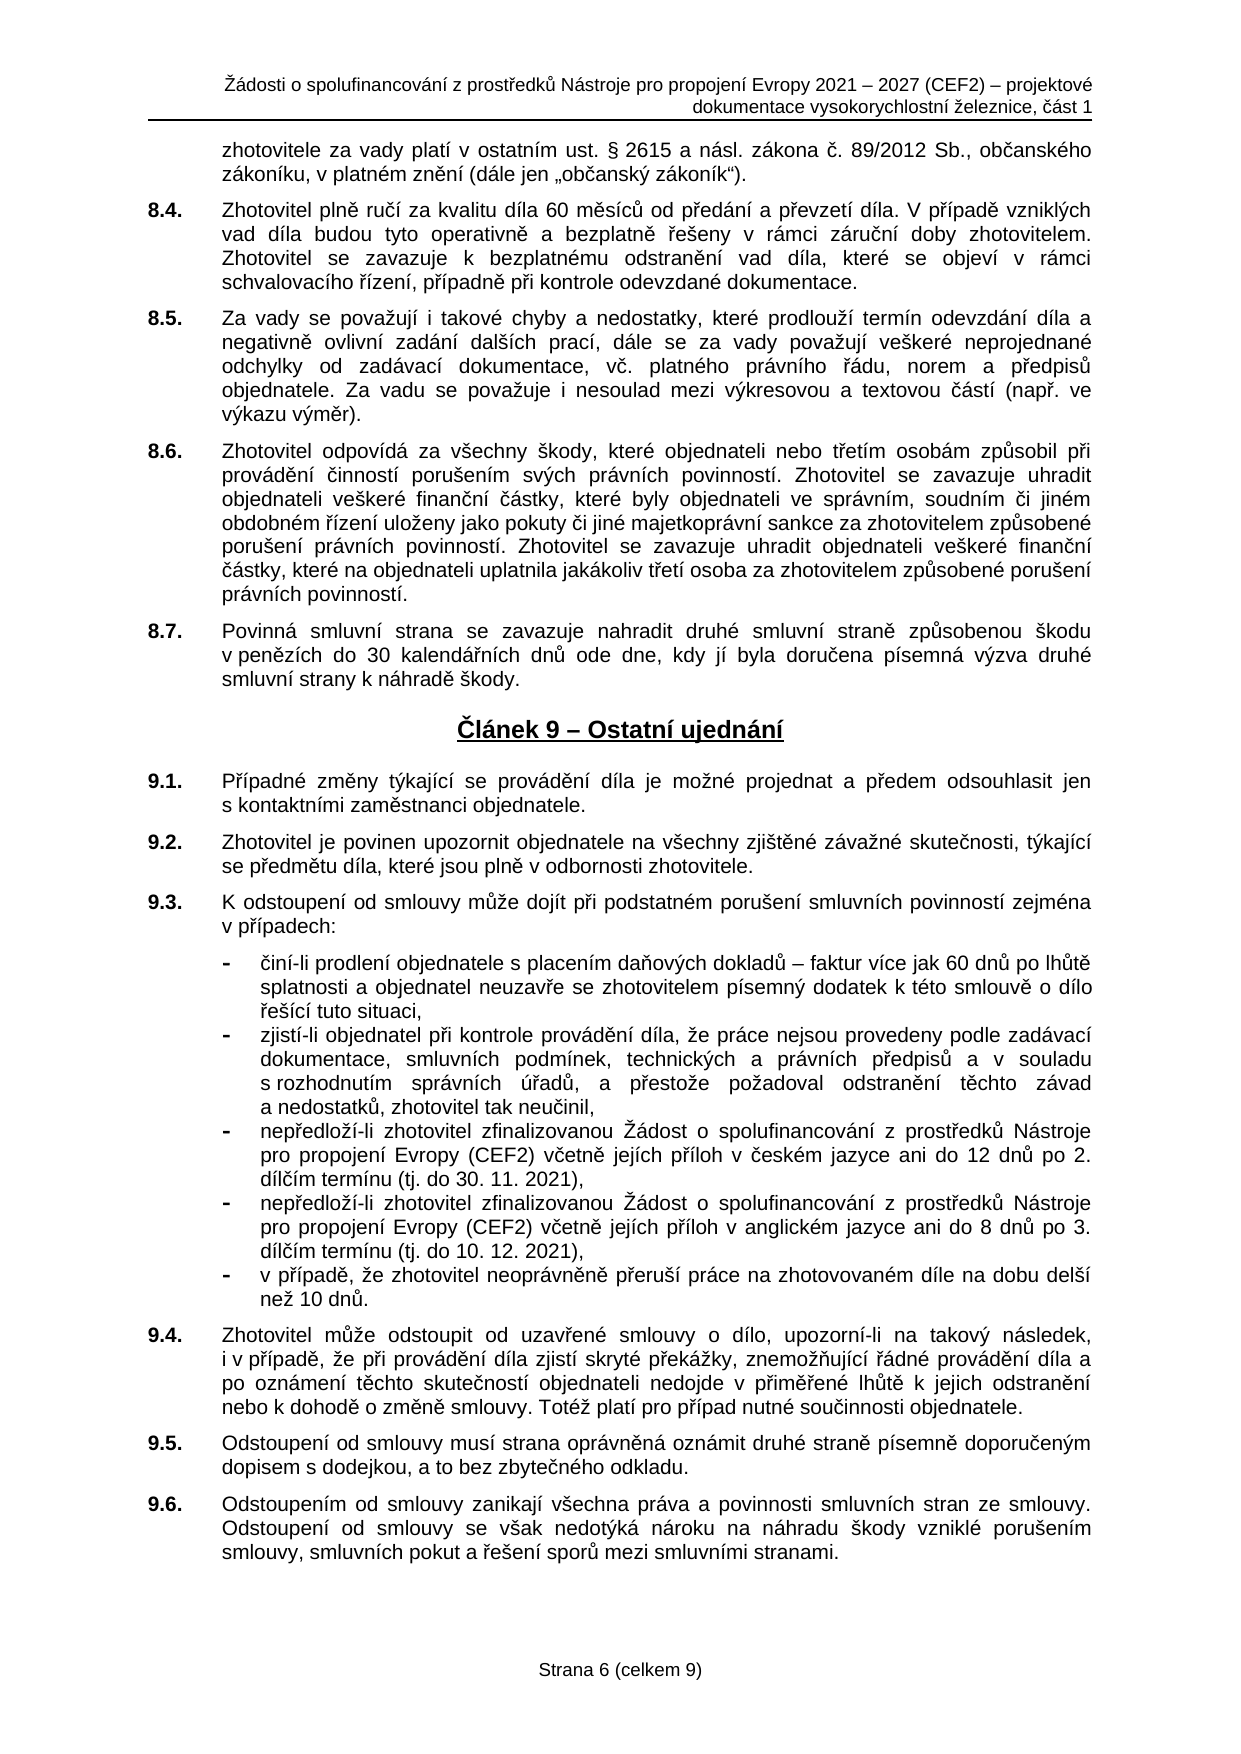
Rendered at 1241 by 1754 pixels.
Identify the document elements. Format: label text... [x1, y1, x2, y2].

list činí-li prodlení objednatele s placením daňových dokladů – faktur více jak 60 dnů po lhůtě splatnosti a objednatel neuzavře se zhotovitelem písemný dodatek k této smlouvě o dílo řešící tuto situaci, [223, 951, 1093, 1022]
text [148, 137, 1092, 185]
text 8.4. Zhotovitel plně ručí za kvalitu díla 60 měsíců od předání a převzetí díla. V případě vzniklých vad díla budou tyto operativně a bezplatně řešeny v rámci záruční doby zhotovitelem. Zhotovitel se zavazuje k bezplatnému odstranění vad díla, které se objeví v rámci schvalovacího řízení, případně při kontrole odevzdané dokumentace. [148, 198, 1092, 294]
text 9.6. Odstoupením od smlouvy zanikají všechna práva a povinnosti smluvních stran ze smlouvy. Odstoupení od smlouvy se však nedotýká nároku na náhradu škody vzniklé porušením smlouvy, smluvních pokut a řešení sporů mezi smluvními stranami. [148, 1492, 1092, 1563]
list nepředloží-li zhotovitel zfinalizovanou Žádost o spolufinancování z prostředků Nástroje pro propojení Evropy (CEF2) včetně jejích příloh v anglickém jazyce ani do 8 dnů po 3. dílčím termínu (tj. do 10. 12. 2021), [223, 1190, 1093, 1262]
text 9.1. Případné změny týkající se provádění díla je možné projednat a předem odsouhlasit jen s kontaktními zaměstnanci objednatele. [148, 769, 1092, 817]
text 9.2. Zhotovitel je povinen upozornit objednatele na všechny zjištěné závažné skutečnosti, týkající se předmětu díla, které jsou plně v odbornosti zhotovitele. [148, 830, 1092, 878]
text 8.6. Zhotovitel odpovídá za všechny škody, které objednateli nebo třetím osobám způsobil při provádění činností porušením svých právních povinností. Zhotovitel se zavazuje uhradit objednateli veškeré finanční částky, které byly objednateli ve správním, soudním či jiném obdobném řízení uloženy jako pokuty či jiné majetkoprávní sankce za zhotovitelem způsobené porušení právních povinností. Zhotovitel se zavazuje uhradit objednateli veškeré finanční částky, které na objednateli uplatnila jakákoliv třetí osoba za zhotovitelem způsobené porušení právních povinností. [148, 438, 1092, 606]
text 9.4. Zhotovitel může odstoupit od uzavřené smlouvy o dílo, upozorní-li na takový následek, i v případě, že při provádění díla zjistí skryté překážky, znemožňující řádné provádění díla a po oznámení těchto skutečností objednateli nedojde v přiměřené lhůtě k jejich odstranění nebo k dohodě o změně smlouvy. Totéž platí pro případ nutné součinnosti objednatele. [148, 1323, 1092, 1419]
text 9.3. K odstoupení od smlouvy může dojít při podstatném porušení smluvních povinností zejména v případech: [148, 890, 1092, 938]
list nepředloží-li zhotovitel zfinalizovanou Žádost o spolufinancování z prostředků Nástroje pro propojení Evropy (CEF2) včetně jejích příloh v českém jazyce ani do 12 dnů po 2. dílčím termínu (tj. do 30. 11. 2021), [223, 1118, 1093, 1190]
list v případě, že zhotovitel neoprávněně přeruší práce na zhotovovaném díle na dobu delší než 10 dnů. [223, 1262, 1092, 1310]
text 8.5. Za vady se považují i takové chyby a nedostatky, které prodlouží termín odevzdání díla a negativně ovlivní zadání dalších prací, dále se za vady považují veškeré neprojednané odchylky od zadávací dokumentace, vč. platného právního řádu, norem a předpisů objednatele. Za vadu se považuje i nesoulad mezi výkresovou a textovou částí (např. ve výkazu výměr). [148, 306, 1092, 426]
text Článek 9 – Ostatní ujednání [148, 716, 1092, 744]
list zjistí-li objednatel při kontrole provádění díla, že práce nejsou provedeny podle zadávací dokumentace, smluvních podmínek, technických a právních předpisů a v souladu s rozhodnutím správních úřadů, a přestože požadoval odstranění těchto závad a nedostatků, zhotovitel tak neučinil, [223, 1022, 1093, 1118]
text 8.7. Povinná smluvní strana se zavazuje nahradit druhé smluvní straně způsobenou škodu v penězích do 30 kalendářních dnů ode dne, kdy jí byla doručena písemná výzva druhé smluvní strany k náhradě škody. [148, 619, 1092, 691]
text 9.5. Odstoupení od smlouvy musí strana oprávněná oznámit druhé straně písemně doporučeným dopisem s dodejkou, a to bez zbytečného odkladu. [148, 1431, 1092, 1479]
